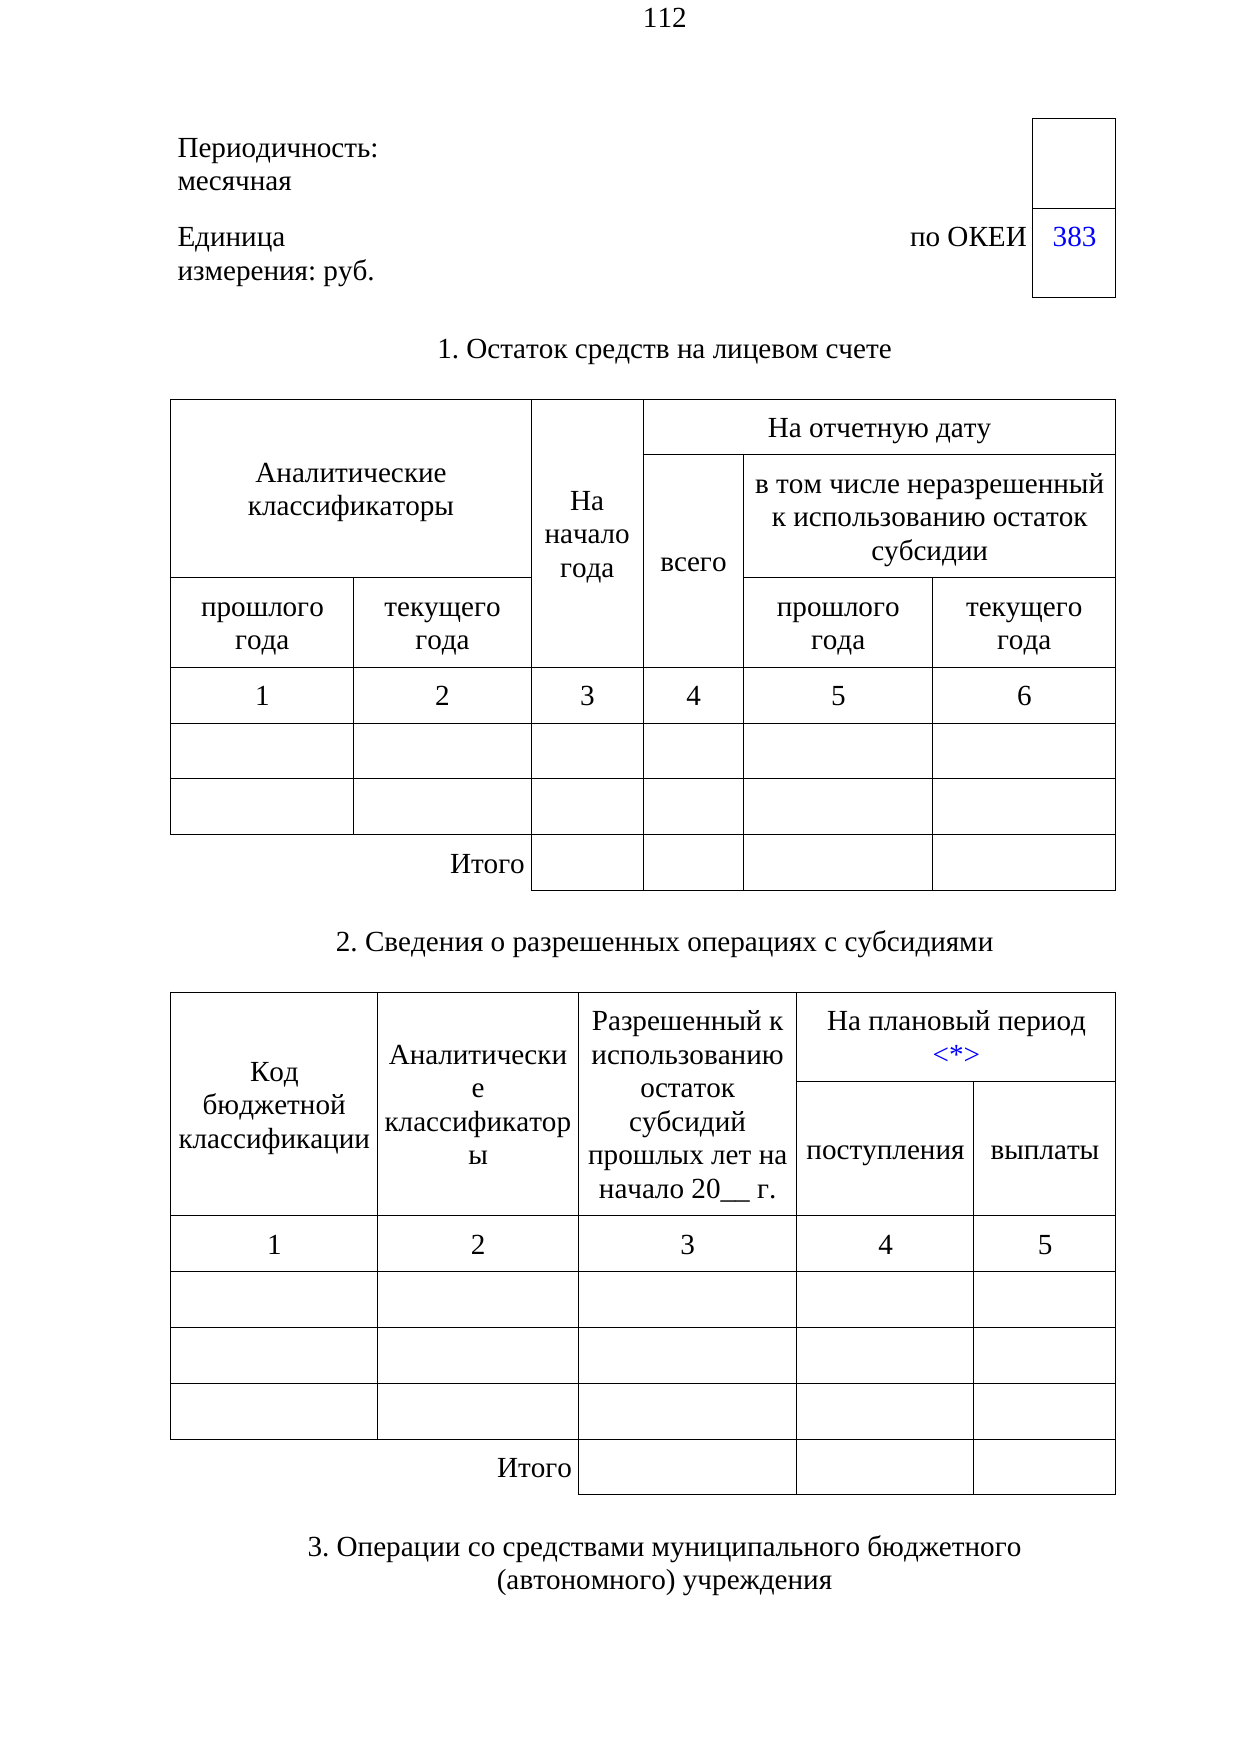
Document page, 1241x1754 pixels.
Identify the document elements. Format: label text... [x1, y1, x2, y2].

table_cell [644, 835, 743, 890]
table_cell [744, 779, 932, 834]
text 1. Остаток средств на лицевом счете [177, 331, 1152, 365]
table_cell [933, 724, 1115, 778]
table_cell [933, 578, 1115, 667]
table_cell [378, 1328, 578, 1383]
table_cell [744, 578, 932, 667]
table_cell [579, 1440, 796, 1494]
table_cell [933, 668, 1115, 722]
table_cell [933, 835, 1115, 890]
text 3. Операции со средствами муниципального бюджетного [177, 1529, 1152, 1562]
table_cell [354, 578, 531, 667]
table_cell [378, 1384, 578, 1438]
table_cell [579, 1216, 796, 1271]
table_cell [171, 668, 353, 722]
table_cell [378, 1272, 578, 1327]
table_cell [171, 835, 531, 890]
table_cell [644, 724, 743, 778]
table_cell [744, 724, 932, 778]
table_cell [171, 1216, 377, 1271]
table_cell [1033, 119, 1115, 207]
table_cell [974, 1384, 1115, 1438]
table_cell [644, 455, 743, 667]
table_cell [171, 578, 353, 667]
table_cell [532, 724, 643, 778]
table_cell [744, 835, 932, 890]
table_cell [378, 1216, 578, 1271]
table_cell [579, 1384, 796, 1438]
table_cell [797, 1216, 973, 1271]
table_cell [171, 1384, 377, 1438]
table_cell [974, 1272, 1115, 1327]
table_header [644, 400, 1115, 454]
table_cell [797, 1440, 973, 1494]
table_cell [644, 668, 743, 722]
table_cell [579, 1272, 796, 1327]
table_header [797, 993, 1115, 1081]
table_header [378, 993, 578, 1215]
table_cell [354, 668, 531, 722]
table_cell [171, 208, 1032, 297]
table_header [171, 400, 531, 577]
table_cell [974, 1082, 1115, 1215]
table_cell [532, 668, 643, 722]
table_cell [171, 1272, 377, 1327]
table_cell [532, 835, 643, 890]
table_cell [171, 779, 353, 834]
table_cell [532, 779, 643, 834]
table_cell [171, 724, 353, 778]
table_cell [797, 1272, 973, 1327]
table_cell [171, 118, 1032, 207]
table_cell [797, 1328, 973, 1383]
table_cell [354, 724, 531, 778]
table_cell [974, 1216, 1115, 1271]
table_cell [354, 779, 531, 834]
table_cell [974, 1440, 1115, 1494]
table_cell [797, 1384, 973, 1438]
text 2. Сведения о разрешенных операциях с субсидиями [177, 924, 1152, 958]
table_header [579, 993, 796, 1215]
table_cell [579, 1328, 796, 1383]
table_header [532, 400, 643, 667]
text (автономного) учреждения [177, 1562, 1152, 1596]
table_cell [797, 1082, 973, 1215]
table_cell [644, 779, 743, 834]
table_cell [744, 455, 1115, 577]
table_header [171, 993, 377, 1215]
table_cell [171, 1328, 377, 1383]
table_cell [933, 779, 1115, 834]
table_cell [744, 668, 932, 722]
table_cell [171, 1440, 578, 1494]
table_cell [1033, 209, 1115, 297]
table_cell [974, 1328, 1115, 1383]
